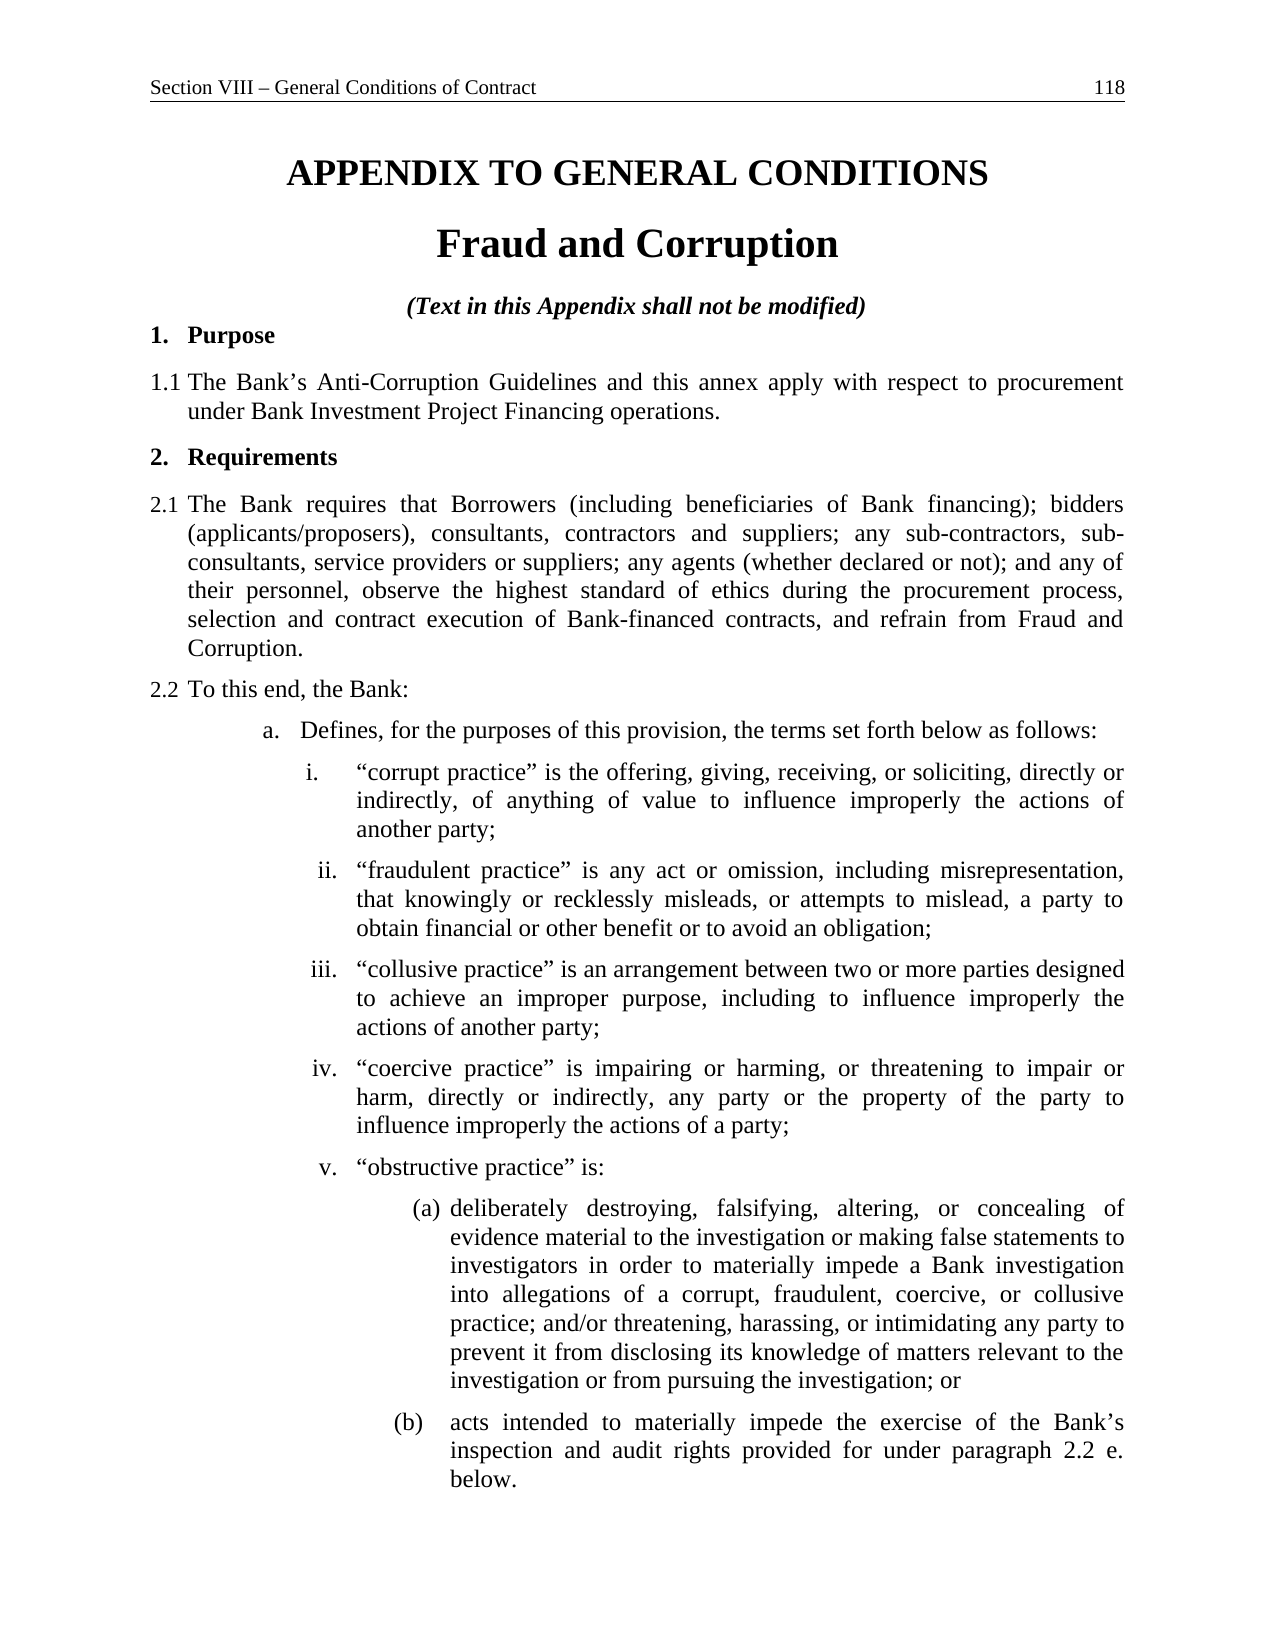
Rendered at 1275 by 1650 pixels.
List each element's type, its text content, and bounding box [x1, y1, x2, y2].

list “collusive practice” is an arrangement between two or more parties designed to achieve an improper purpose, including to influence improperly the actions of another party; [337, 954, 1125, 1041]
list deliberately destroying, falsifying, altering, or concealing of evidence material to the investigation or making false statements to investigators in order to materially impede a Bank investigation into allegations of a corrupt, fraudulent, coercive, or collusive practice; and/or threatening, harassing, or intimidating any party to prevent it from disclosing its knowledge of matters relevant to the investigation or from pursuing the investigation; or [412, 1193, 1125, 1394]
list “obstructive practice” is: [337, 1152, 1125, 1181]
list Defines, for the purposes of this provision, the terms set forth below as follows: [262, 716, 1125, 744]
list The Bank’s Anti-Corruption Guidelines and this annex apply with respect to procurement under Bank Investment Project Financing operations. [150, 367, 1125, 425]
text APPENDIX TO GENERAL CONDITIONS [150, 150, 1125, 193]
text (Text in this Appendix shall not be modified) [150, 291, 1125, 320]
list Requirements [150, 442, 1125, 470]
list To this end, the Bank: [150, 674, 1125, 703]
list acts intended to materially impede the exercise of the Bank’s inspection and audit rights provided for under paragraph 2.2 e. below. [394, 1407, 1125, 1493]
text Fraud and Corruption [150, 218, 1125, 266]
list The Bank requires that Borrowers (including beneficiaries of Bank financing); bidders (applicants/proposers), consultants, contractors and suppliers; any sub-contractors, sub-consultants, service providers or suppliers; any agents (whether declared or not); and any of their personnel, observe the highest standard of ethics during the procurement process, selection and contract execution of Bank-financed contracts, and refrain from Fraud and Corruption. [150, 489, 1125, 662]
list “corrupt practice” is the offering, giving, receiving, or soliciting, directly or indirectly, of anything of value to influence improperly the actions of another party; [319, 757, 1125, 843]
list “fraudulent practice” is any act or omission, including misrepresentation, that knowingly or recklessly misleads, or attempts to mislead, a party to obtain financial or other benefit or to avoid an obligation; [337, 856, 1125, 942]
list “coercive practice” is impairing or harming, or threatening to impair or harm, directly or indirectly, any party or the property of the party to influence improperly the actions of a party; [337, 1053, 1125, 1139]
list Purpose [150, 320, 1125, 348]
